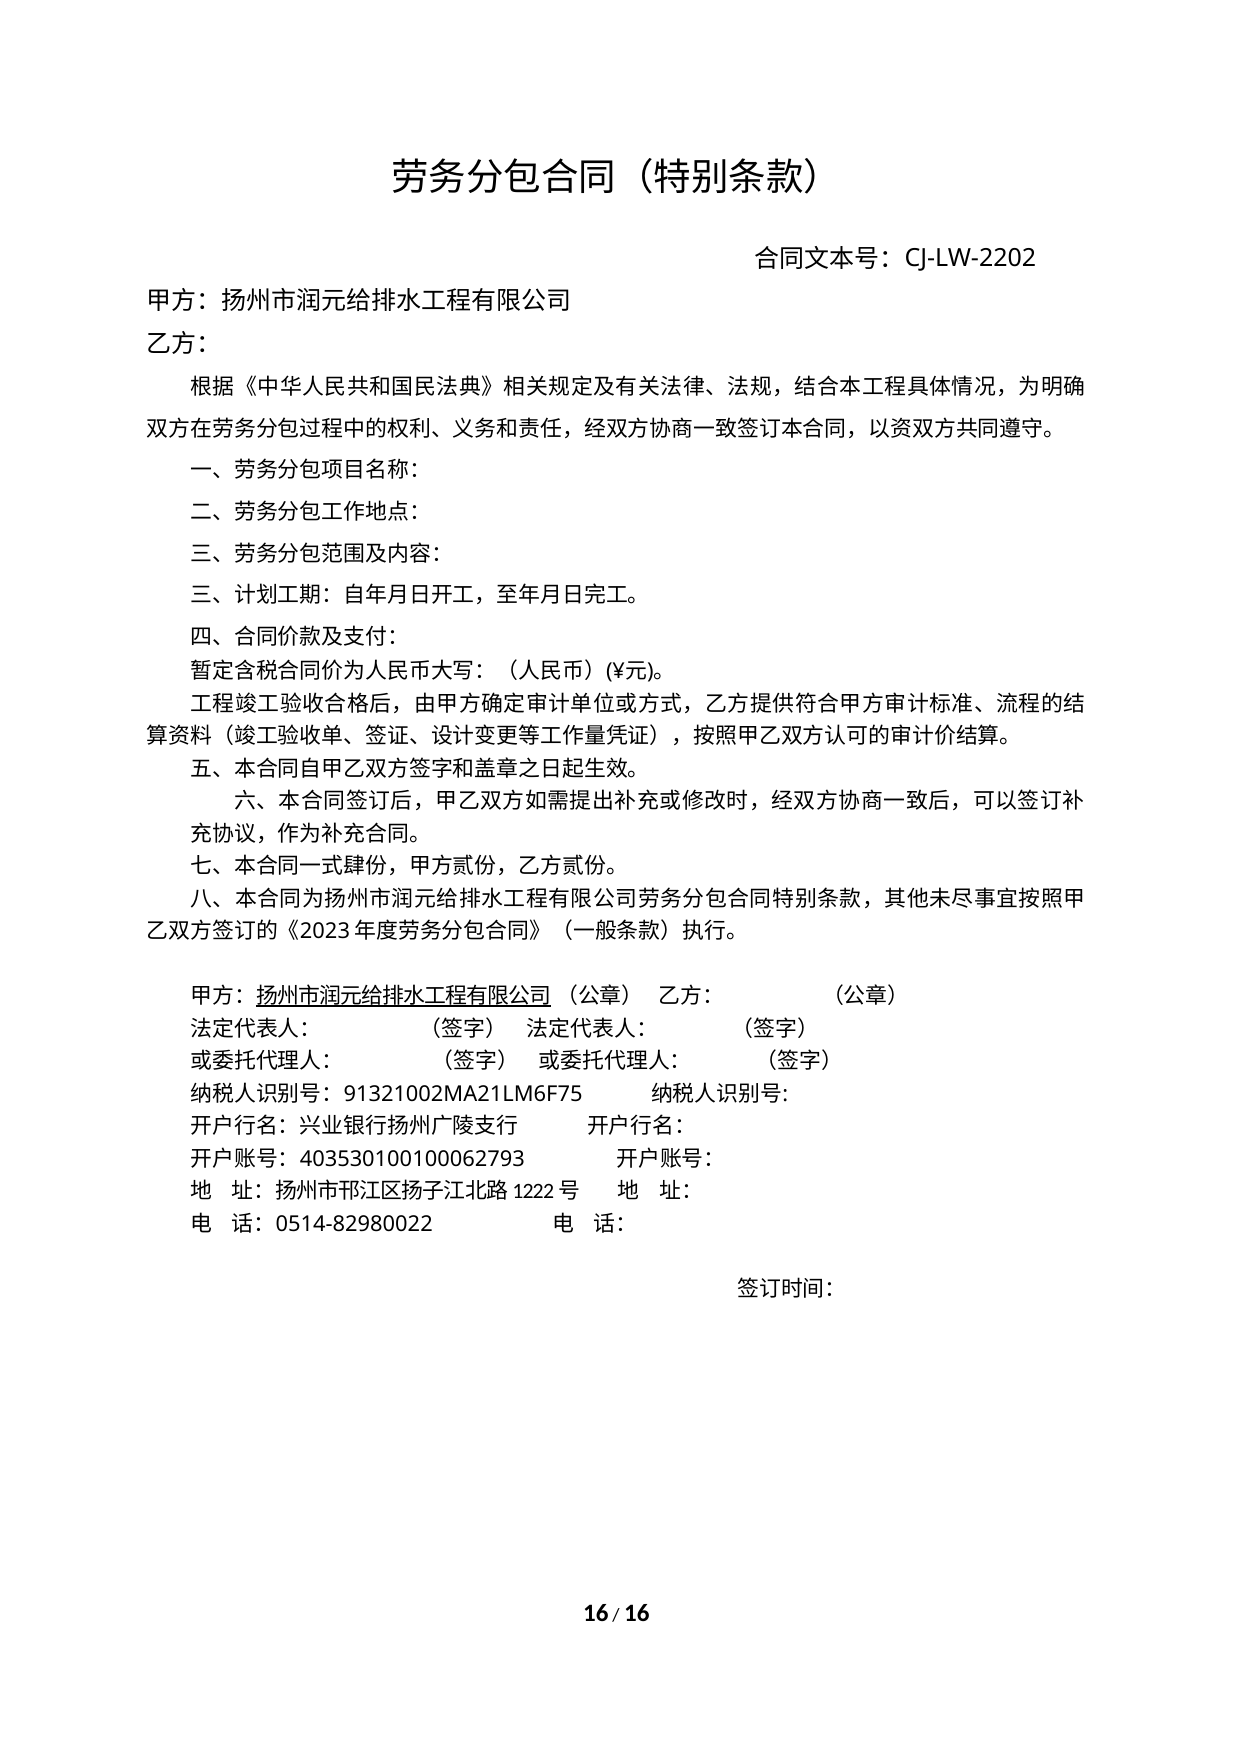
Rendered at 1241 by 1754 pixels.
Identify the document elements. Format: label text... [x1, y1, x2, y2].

text 地 址：扬州市邗江区扬子江北路1222号 地 址： [190, 1173, 1085, 1205]
text 工程竣工验收合格后，由甲方确定审计单位或方式，乙方提供符合甲方审计标准、流程的结算资料（竣工验收单、签证、设计变更等工作量凭证），按照甲乙双方认可的审计价结算。 [146, 685, 1085, 750]
text 劳务分包合同（特别条款） [146, 153, 1085, 194]
text 电 话：0514-82980022 电 话： [146, 1205, 1085, 1238]
text 开户行名：兴业银行扬州广陵支行 开户行名： [190, 1108, 1085, 1140]
text 乙方： [146, 319, 1085, 361]
text 三、计划工期：自年月日开工，至年月日完工。 [146, 569, 1085, 611]
text 暂定含税合同价为人民币大写：（人民币）(¥元)。 [146, 653, 1085, 685]
text 四、合同价款及支付： [146, 611, 1085, 653]
text 或委托代理人： （签字） 或委托代理人： （签字） [146, 1043, 1085, 1075]
text 八、本合同为扬州市润元给排水工程有限公司劳务分包合同特别条款，其他未尽事宜按照甲乙双方签订的《2023年度劳务分包合同》（一般条款）执行。 [146, 880, 1085, 945]
text 合同文本号：CJ-LW-2202 [354, 236, 1085, 278]
text 三、劳务分包范围及内容： [146, 528, 1085, 569]
text 五、本合同自甲乙双方签字和盖章之日起生效。 [146, 750, 1085, 783]
text 六、本合同签订后，甲乙双方如需提出补充或修改时，经双方协商一致后，可以签订补充协议，作为补充合同。 [190, 783, 1085, 848]
text 甲方：扬州市润元给排水工程有限公司 [146, 278, 1085, 319]
text 甲方：扬州市润元给排水工程有限公司 （公章） 乙方： （公章） [146, 978, 1085, 1010]
text 开户账号：403530100100062793 开户账号： [146, 1140, 1085, 1173]
text 七、本合同一式肆份，甲方贰份，乙方贰份。 [146, 848, 1085, 880]
text 二、劳务分包工作地点： [146, 486, 1085, 528]
text 一、劳务分包项目名称： [146, 444, 1085, 486]
text 法定代表人： （签字） 法定代表人： （签字） [146, 1010, 1085, 1043]
text 纳税人识别号：91321002MA21LM6F75 纳税人识别号: [146, 1075, 1085, 1108]
text 签订时间： [146, 1270, 1085, 1303]
text 根据《中华人民共和国民法典》相关规定及有关法律、法规，结合本工程具体情况，为明确双方在劳务分包过程中的权利、义务和责任，经双方协商一致签订本合同，以资双方共同遵守。 [146, 361, 1085, 444]
